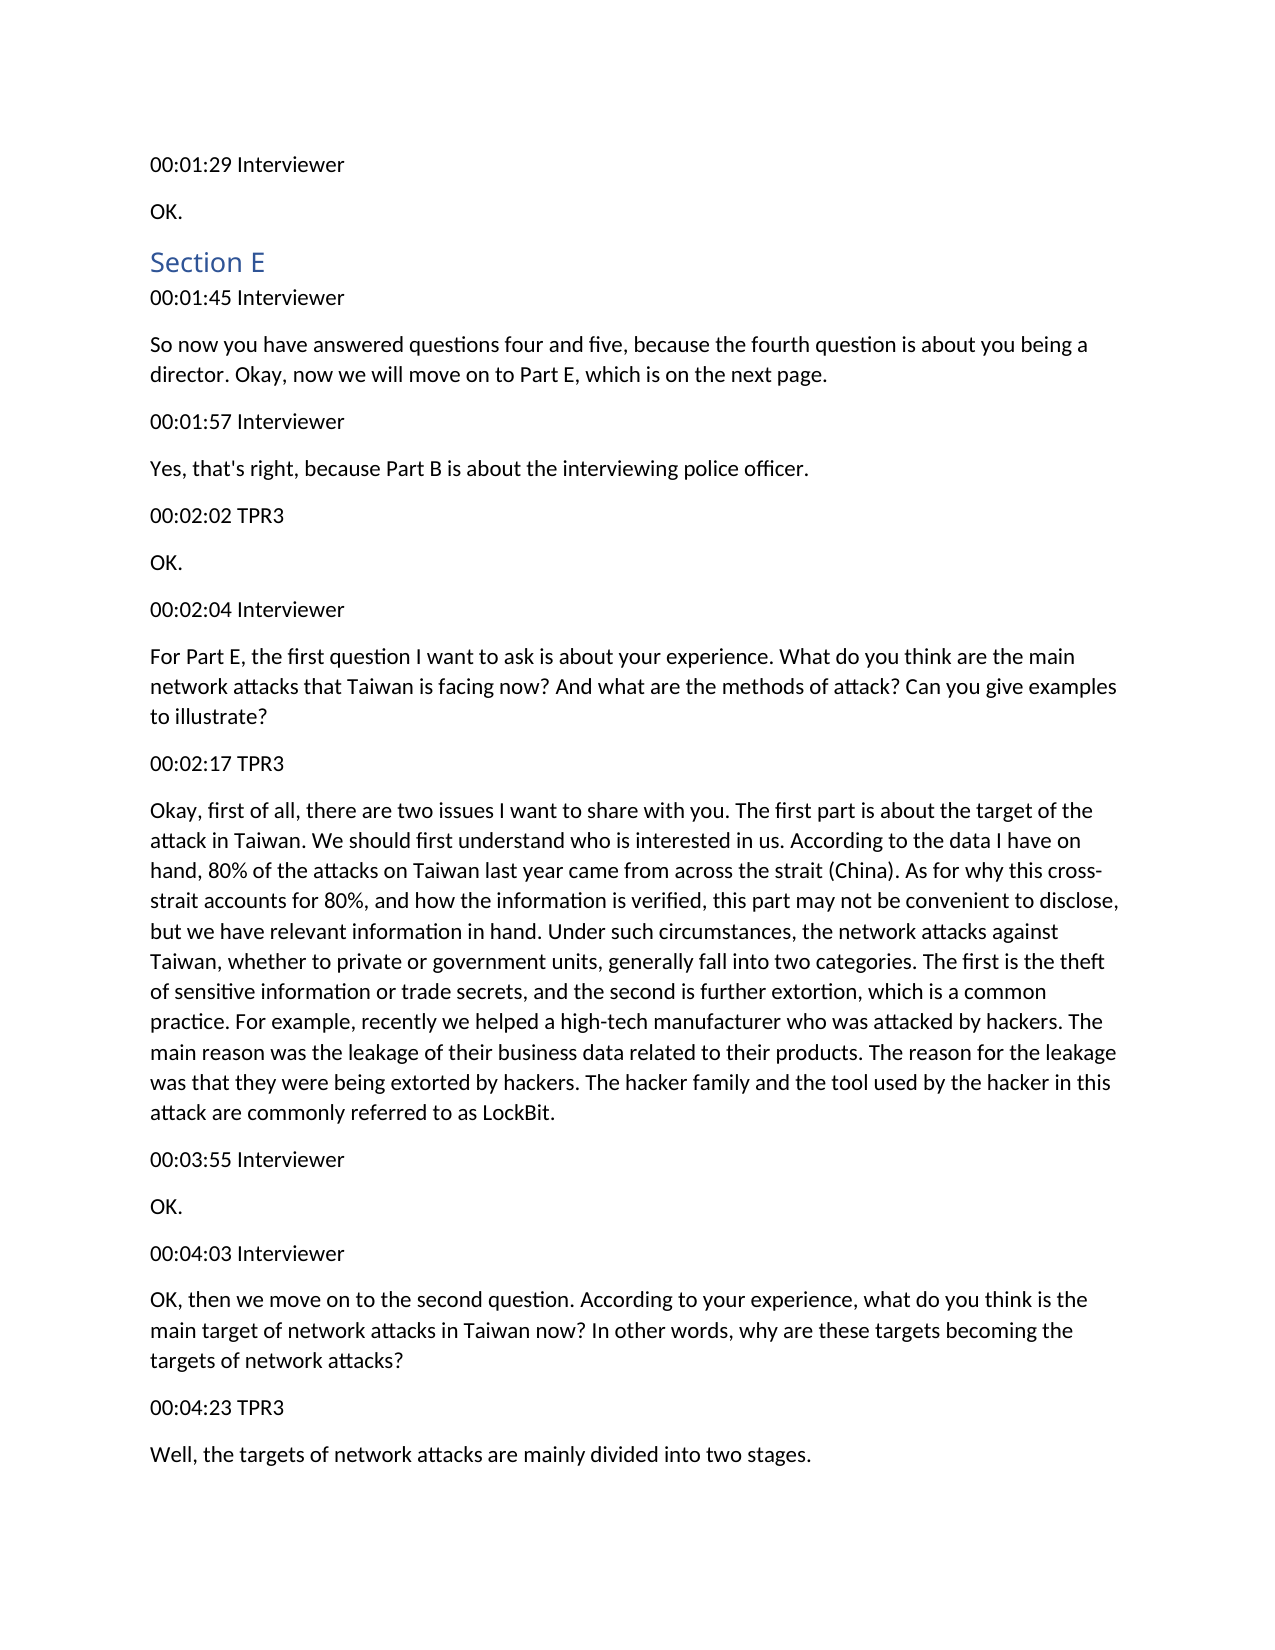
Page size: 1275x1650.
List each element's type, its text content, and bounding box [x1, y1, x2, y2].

text 00:04:03 Interviewer [150, 1239, 1125, 1267]
text OK, then we move on to the second question. According to your experience, what do you think is the main target of network attacks in Taiwan now? In other words, why are these targets becoming the targets of network attacks? [150, 1286, 1125, 1374]
text So now you have answered questions four and five, because the fourth question is about you being a director. Okay, now we will move on to Part E, which is on the next page. [150, 330, 1125, 389]
text Well, the targets of network attacks are mainly divided into two stages. [150, 1440, 1125, 1468]
text For Part E, the first question I want to ask is about your experience. What do you think are the main network attacks that Taiwan is facing now? And what are the methods of attack? Can you give examples to illustrate? [150, 642, 1125, 730]
text 00:02:17 TPR3 [150, 749, 1125, 777]
text 00:03:55 Interviewer [150, 1145, 1125, 1173]
text Yes, that's right, because Part B is about the interviewing police officer. [150, 454, 1125, 482]
text Okay, first of all, there are two issues I want to share with you. The first part is about the target of the attack in Taiwan. We should first understand who is interested in us. According to the data I have on hand, 80% of the attacks on Taiwan last year came from across the strait (China). As for why this cross-strait accounts for 80%, and how the information is verified, this part may not be convenient to disclose, but we have relevant information in hand. Under such circumstances, the network attacks against Taiwan, whether to private or government units, generally fall into two categories. The first is the theft of sensitive information or trade secrets, and the second is further extortion, which is a common practice. For example, recently we helped a high-tech manufacturer who was attacked by hackers. The main reason was the leakage of their business data related to their products. The reason for the leakage was that they were being extorted by hackers. The hacker family and the tool used by the hacker in this attack are commonly referred to as LockBit. [150, 796, 1125, 1126]
text 00:01:45 Interviewer [150, 283, 1125, 312]
subtitle Section E [150, 244, 1125, 281]
text OK. [150, 1192, 1125, 1220]
text 00:01:57 Interviewer [150, 407, 1125, 436]
text 00:02:04 Interviewer [150, 595, 1125, 623]
text 00:02:02 TPR3 [150, 501, 1125, 529]
text OK. [150, 548, 1125, 576]
text OK. [150, 197, 1125, 225]
text 00:01:29 Interviewer [150, 150, 1125, 178]
text 00:04:23 TPR3 [150, 1393, 1125, 1421]
